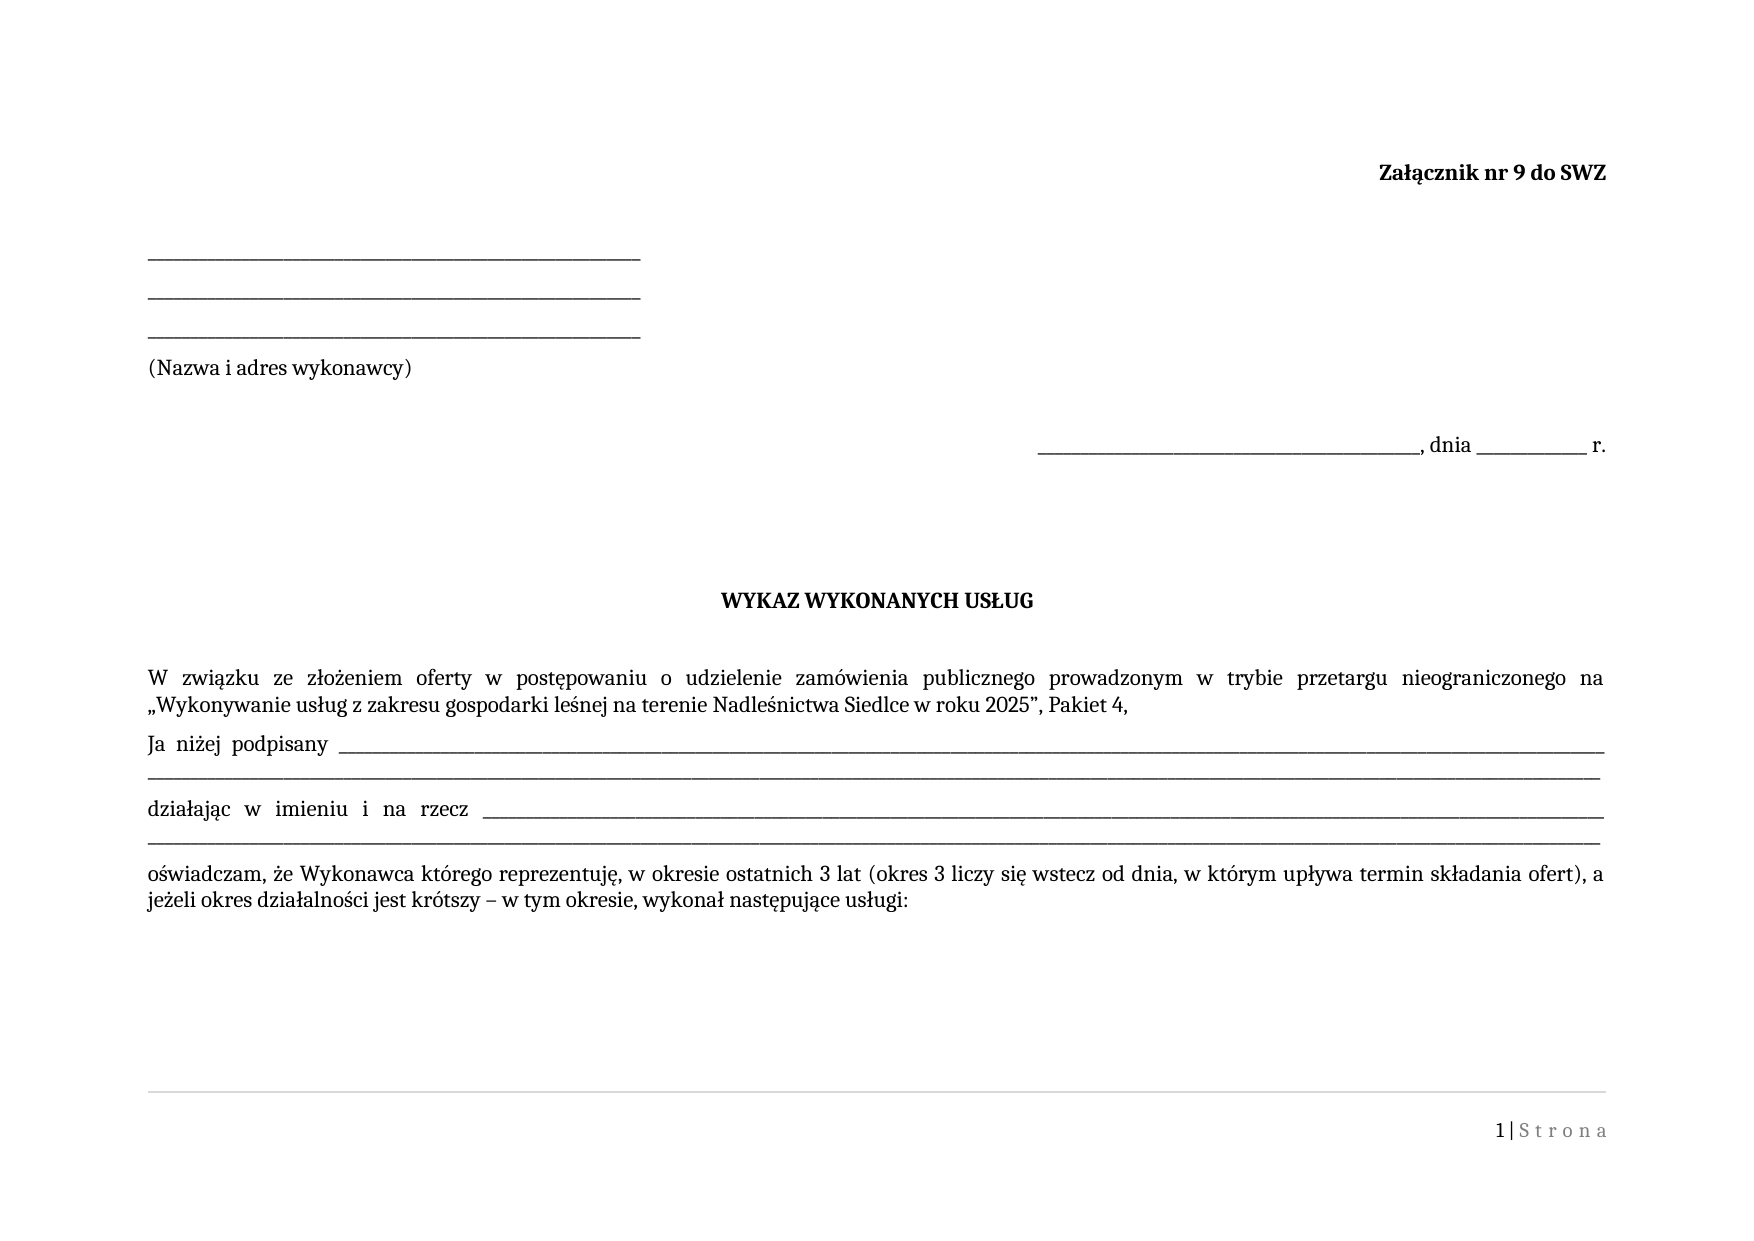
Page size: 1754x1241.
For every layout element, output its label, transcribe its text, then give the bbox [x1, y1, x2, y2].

text __________________________________________________________ [148, 316, 1606, 342]
text _____________________________________________, dnia _____________ r. [148, 432, 1606, 458]
text oświadczam, że Wykonawca którego reprezentuję, w okresie ostatnich 3 lat (okres 3 liczy się wstecz od dnia, w którym upływa termin składania ofert), a jeżeli okres działalności jest krótszy – w tym okresie, wykonał następujące usługi: [148, 861, 1606, 913]
text __________________________________________________________ [148, 277, 1606, 303]
text __________________________________________________________ [148, 238, 1606, 264]
text Załącznik nr 9 do SWZ [148, 160, 1606, 186]
text Ja niżej podpisany _____________________________________________________________________________________________________________________________________________________ ___________________________________________________________________________________________________________________________________________________________________________ [148, 730, 1606, 783]
text działając w imieniu i na rzecz ____________________________________________________________________________________________________________________________________ ___________________________________________________________________________________________________________________________________________________________________________ [148, 796, 1606, 848]
text WYKAZ WYKONANYCH USŁUG [148, 587, 1606, 614]
text (Nazwa i adres wykonawcy) [148, 354, 1606, 381]
text W związku ze złożeniem oferty w postępowaniu o udzielenie zamówienia publicznego prowadzonym w trybie przetargu nieograniczonego na „Wykonywanie usług z zakresu gospodarki leśnej na terenie Nadleśnictwa Siedlce w roku 2025”, Pakiet 4, [148, 665, 1606, 718]
